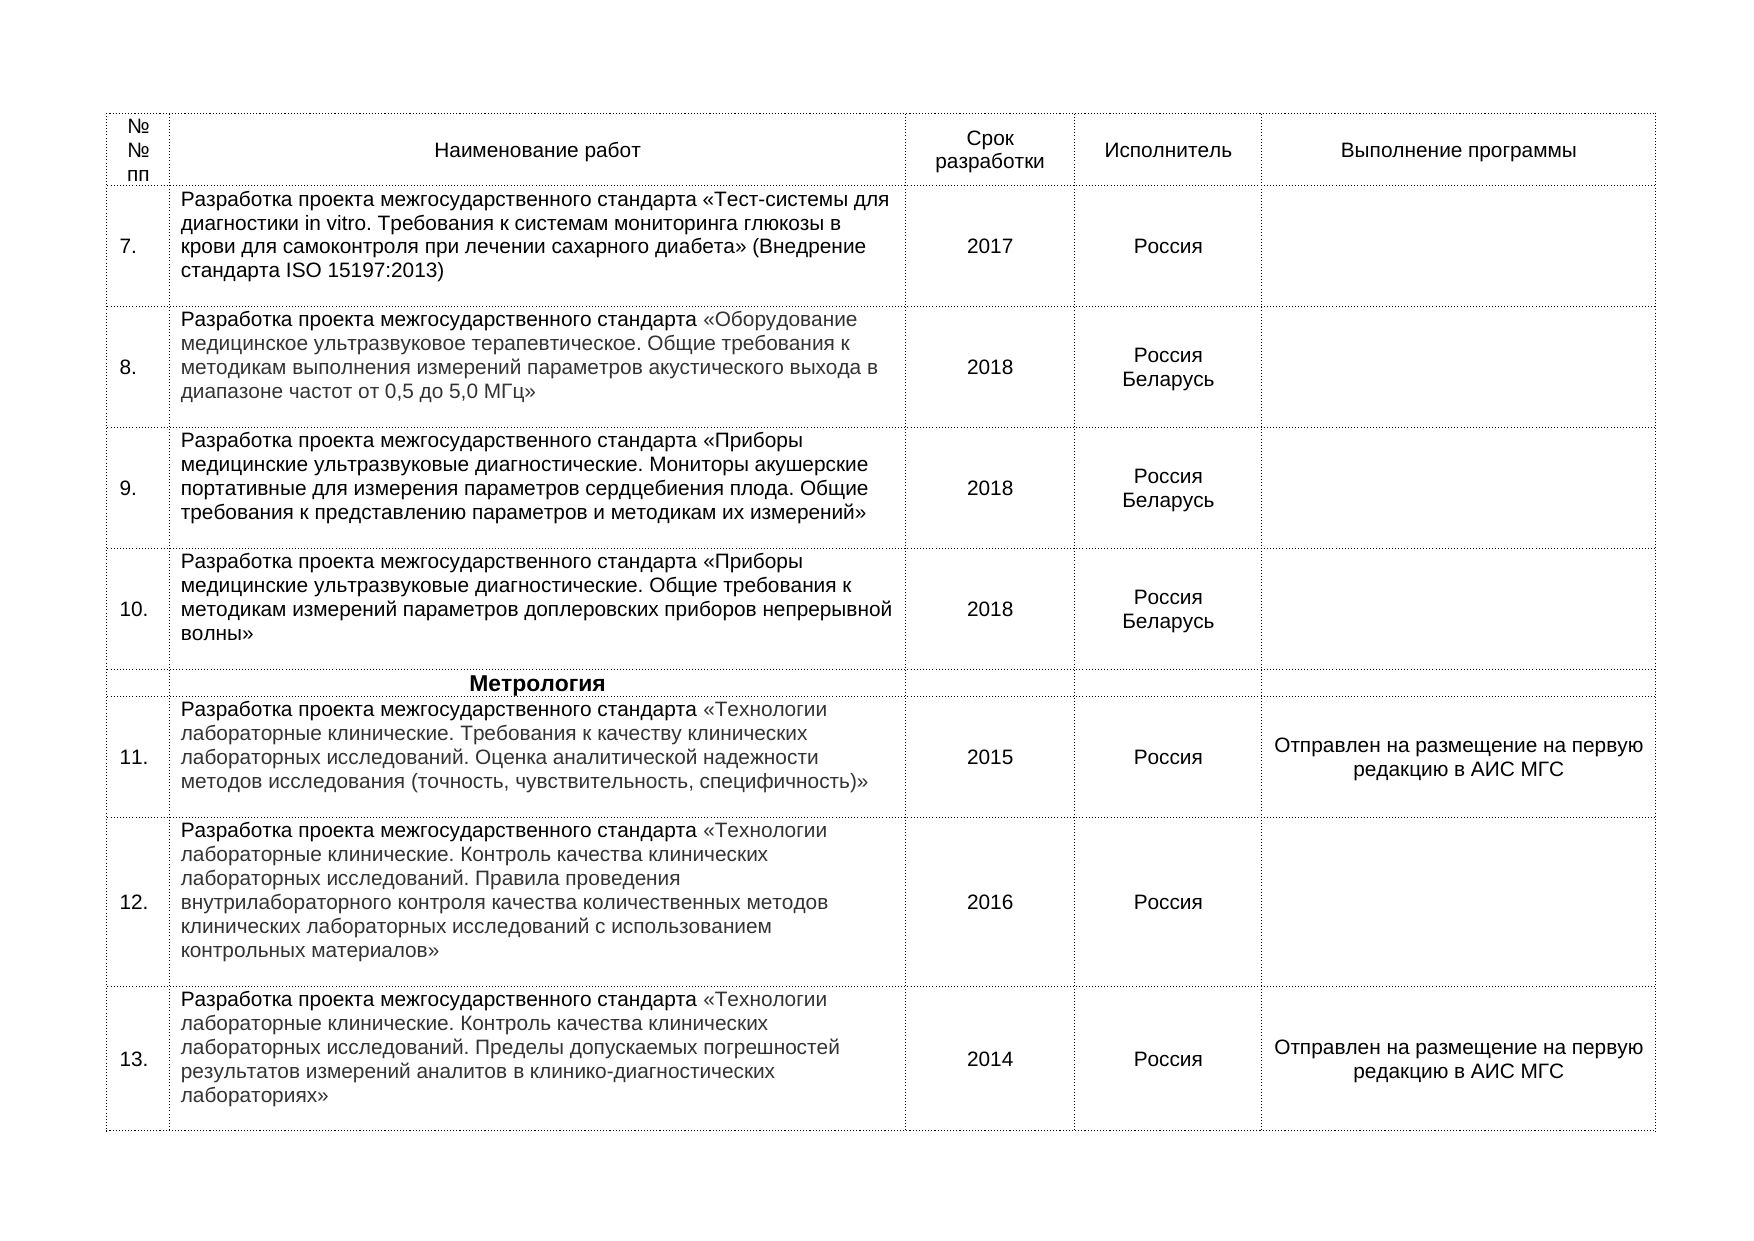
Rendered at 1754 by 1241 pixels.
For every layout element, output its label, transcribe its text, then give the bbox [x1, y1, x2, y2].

table_cell Разработка проекта межгосударственного стандарта «Технологии лабораторные клинические. Контроль качества клинических лабораторных исследований. Пределы допускаемых погрешностей результатов измерений аналитов в клинико-диагностических лабораториях» [169, 986, 906, 1130]
table_cell [107, 306, 169, 427]
table_cell [1262, 427, 1656, 548]
table_cell [107, 986, 169, 1130]
table_cell Разработка проекта межгосударственного стандарта «Технологии лабораторные клинические. Требования к качеству клинических лабораторных исследований. Оценка аналитической надежности методов исследования (точность, чувствительность, специфичность)» [169, 696, 906, 817]
table_cell 2015 [906, 696, 1074, 817]
table_cell 2018 [906, 548, 1074, 669]
table_cell 2014 [906, 986, 1074, 1130]
table_cell Россия Беларусь [1074, 548, 1262, 669]
table_header Выполнение программы [1262, 113, 1656, 185]
table_cell Метрология [169, 669, 906, 696]
table_cell Отправлен на размещение на первую редакцию в АИС МГС [1262, 986, 1656, 1130]
table_cell [107, 669, 169, 696]
table_cell Отправлен на размещение на первую редакцию в АИС МГС [1262, 696, 1656, 817]
table_cell [1262, 185, 1656, 306]
table_cell [1262, 669, 1656, 696]
table_cell Россия Беларусь [1074, 306, 1262, 427]
table_cell 2017 [906, 185, 1074, 306]
table_cell [107, 185, 169, 306]
table_cell Разработка проекта межгосударственного стандарта «Технологии лабораторные клинические. Контроль качества клинических лабораторных исследований. Правила проведения внутрилабораторного контроля качества количественных методов клинических лабораторных исследований с использованием контрольных материалов» [169, 817, 906, 986]
table_cell [1074, 669, 1262, 696]
table_cell Разработка проекта межгосударственного стандарта «Приборы медицинские ультразвуковые диагностические. Мониторы акушерские портативные для измерения параметров сердцебиения плода. Общие требования к представлению параметров и методикам их измерений» [169, 427, 906, 548]
table_cell [906, 669, 1074, 696]
table_cell 2018 [906, 306, 1074, 427]
table_cell [107, 696, 169, 817]
table_header Наименование работ [169, 113, 906, 185]
table_cell 2018 [906, 427, 1074, 548]
table_cell [107, 548, 169, 669]
table_header Срок разработки [906, 113, 1074, 185]
table_cell [107, 427, 169, 548]
table_cell Разработка проекта межгосударственного стандарта «Оборудование медицинское ультразвуковое терапевтическое. Общие требования к методикам выполнения измерений параметров акустического выхода в диапазоне частот от 0,5 до 5,0 МГц» [169, 306, 906, 427]
table_cell Россия [1074, 185, 1262, 306]
table_cell 2016 [906, 817, 1074, 986]
table_cell Россия Беларусь [1074, 427, 1262, 548]
table_cell [107, 817, 169, 986]
table_cell Разработка проекта межгосударственного стандарта «Тест-системы для диагностики in vitro. Требования к системам мониторинга глюкозы в крови для самоконтроля при лечении сахарного диабета» (Внедрение стандарта ISO 15197:2013) [169, 185, 906, 306]
table_cell [1262, 306, 1656, 427]
table_header Исполнитель [1074, 113, 1262, 185]
table_cell [1262, 817, 1656, 986]
table_cell Россия [1074, 696, 1262, 817]
table_cell Россия [1074, 817, 1262, 986]
table_cell Россия [1074, 986, 1262, 1130]
table_cell [1262, 548, 1656, 669]
table_cell Разработка проекта межгосударственного стандарта «Приборы медицинские ультразвуковые диагностические. Общие требования к методикам измерений параметров доплеровских приборов непрерывной волны» [169, 548, 906, 669]
table_header №№ пп [107, 113, 169, 185]
